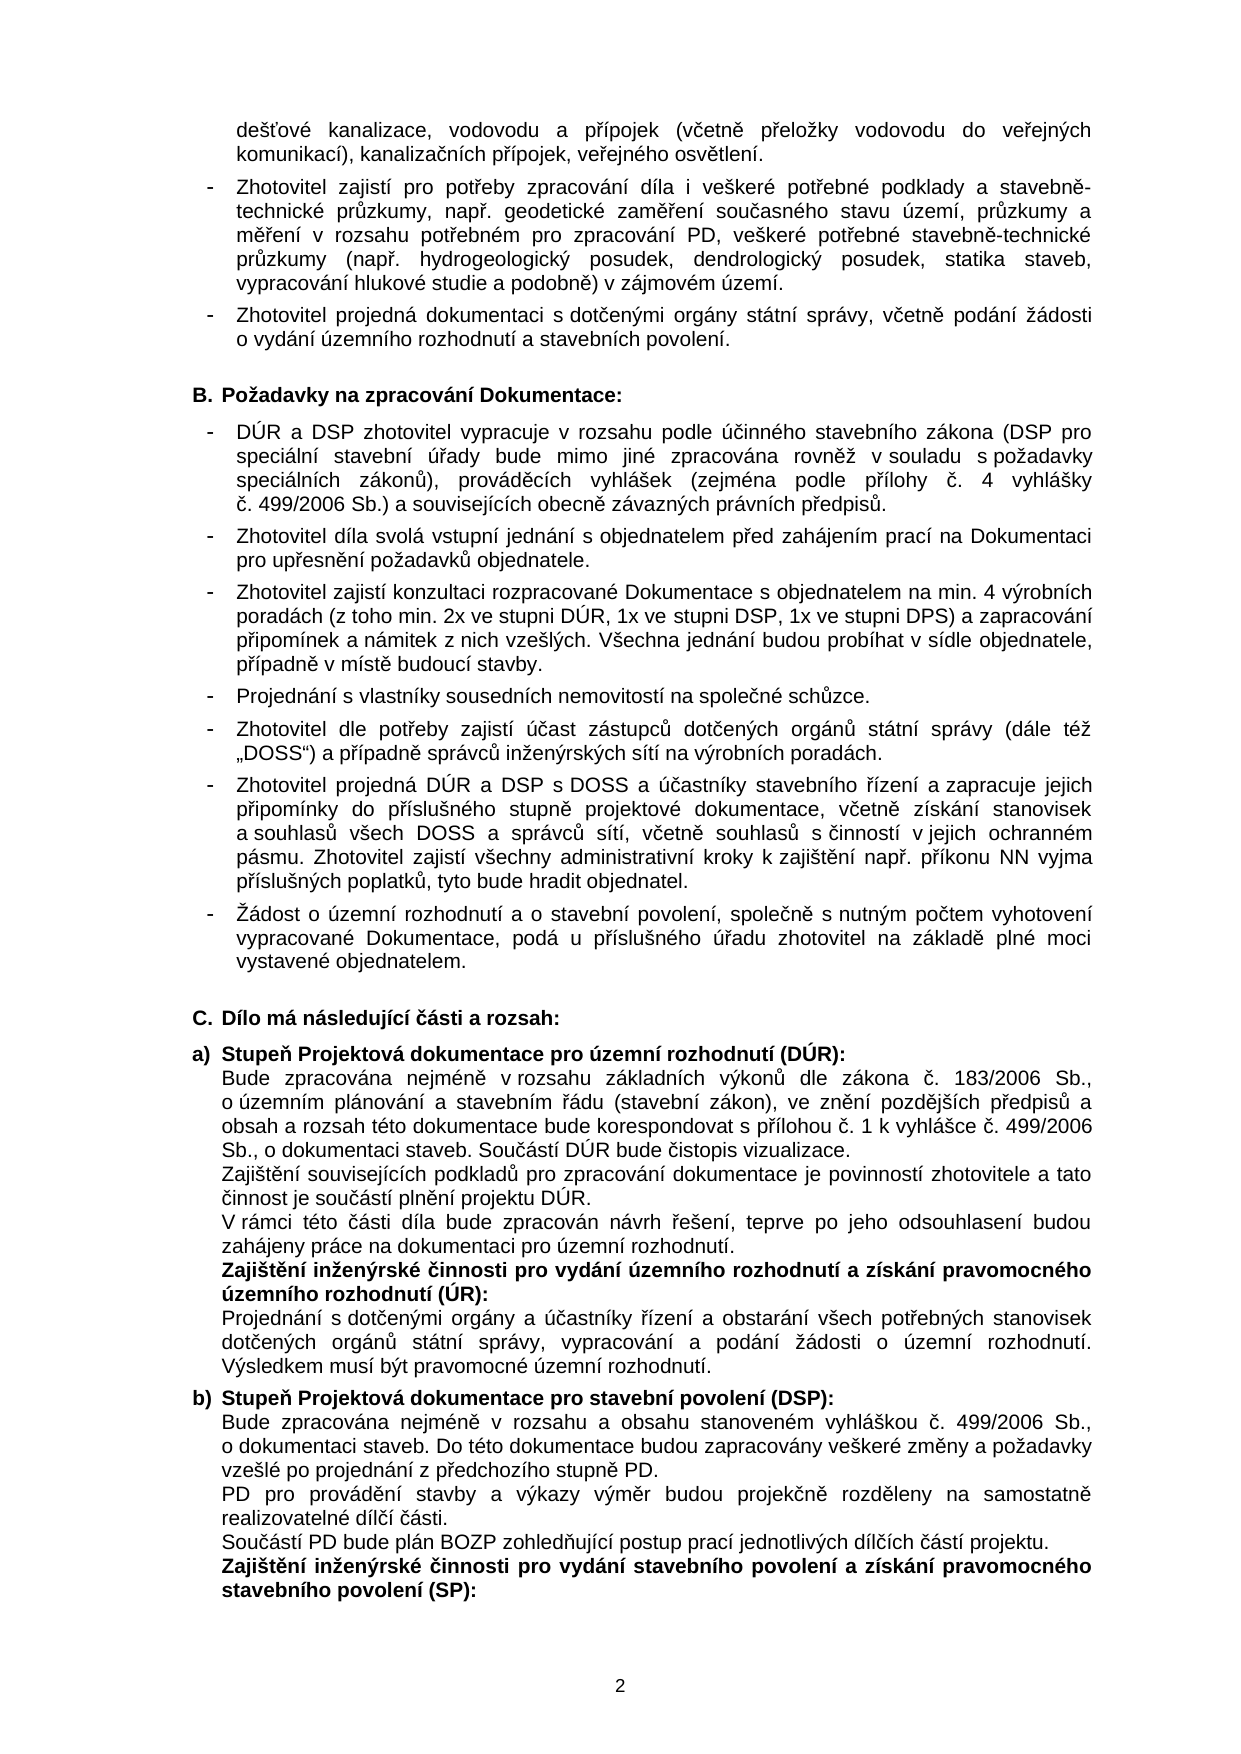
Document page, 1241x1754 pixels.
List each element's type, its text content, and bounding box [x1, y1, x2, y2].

text Zajištění souvisejících podkladů pro zpracování dokumentace je povinností zhotovitele a tato činnost je součástí plnění projektu DÚR. [221, 1162, 1093, 1210]
list Žádost o územní rozhodnutí a o stavební povolení, společně s nutným počtem vyhotovení vypracované Dokumentace, podá u příslušného úřadu zhotovitel na základě plné moci vystavené objednatelem. [207, 901, 1093, 973]
text Zajištění inženýrské činnosti pro vydání stavebního povolení a získání pravomocného stavebního povolení (SP): [221, 1553, 1093, 1601]
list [207, 118, 1093, 166]
list Stupeň Projektová dokumentace pro stavební povolení (DSP): [192, 1386, 1093, 1410]
list Stupeň Projektová dokumentace pro územní rozhodnutí (DÚR): [192, 1042, 1093, 1066]
text Součástí PD bude plán BOZP zohledňující postup prací jednotlivých dílčích částí projektu. [221, 1529, 1093, 1553]
text Bude zpracována nejméně v rozsahu základních výkonů dle zákona č. 183/2006 Sb., o územním plánování a stavebním řádu (stavební zákon), ve znění pozdějších předpisů a obsah a rozsah této dokumentace bude korespondovat s přílohou č. 1 k vyhlášce č. 499/2006 Sb., o dokumentaci staveb. Součástí DÚR bude čistopis vizualizace. [221, 1066, 1093, 1162]
list Zhotovitel díla svolá vstupní jednání s objednatelem před zahájením prací na Dokumentaci pro upřesnění požadavků objednatele. [207, 524, 1093, 572]
list Dílo má následující části a rozsah: [177, 1006, 1093, 1029]
list Projednání s vlastníky sousedních nemovitostí na společné schůzce. [207, 684, 1093, 708]
text Bude zpracována nejméně v rozsahu a obsahu stanoveném vyhláškou č. 499/2006 Sb., o dokumentaci staveb. Do této dokumentace budou zapracovány veškeré změny a požadavky vzešlé po projednání z předchozího stupně PD. [221, 1410, 1093, 1482]
list Požadavky na zpracování Dokumentace: [177, 383, 1093, 407]
text PD pro provádění stavby a výkazy výměr budou projekčně rozděleny na samostatně realizovatelné dílčí části. [221, 1482, 1093, 1529]
list Zhotovitel projedná dokumentaci s dotčenými orgány státní správy, včetně podání žádosti o vydání územního rozhodnutí a stavebních povolení. [207, 303, 1093, 351]
text Zajištění inženýrské činnosti pro vydání územního rozhodnutí a získání pravomocného územního rozhodnutí (ÚR): [221, 1258, 1093, 1306]
list Zhotovitel dle potřeby zajistí účast zástupců dotčených orgánů státní správy (dále též „DOSS“) a případně správců inženýrských sítí na výrobních poradách. [207, 717, 1093, 765]
text V rámci této části díla bude zpracován návrh řešení, teprve po jeho odsouhlasení budou zahájeny práce na dokumentaci pro územní rozhodnutí. [221, 1210, 1093, 1258]
text Projednání s dotčenými orgány a účastníky řízení a obstarání všech potřebných stanovisek dotčených orgánů státní správy, vypracování a podání žádosti o územní rozhodnutí. Výsledkem musí být pravomocné územní rozhodnutí. [221, 1306, 1093, 1377]
list Zhotovitel projedná DÚR a DSP s DOSS a účastníky stavebního řízení a zapracuje jejich připomínky do příslušného stupně projektové dokumentace, včetně získání stanovisek a souhlasů všech DOSS a správců sítí, včetně souhlasů s činností v jejich ochranném pásmu. Zhotovitel zajistí všechny administrativní kroky k zajištění např. příkonu NN vyjma příslušných poplatků, tyto bude hradit objednatel. [207, 773, 1093, 893]
list Zhotovitel zajistí pro potřeby zpracování díla i veškeré potřebné podklady a stavebně-technické průzkumy, např. geodetické zaměření současného stavu území, průzkumy a měření v rozsahu potřebném pro zpracování PD, veškeré potřebné stavebně-technické průzkumy (např. hydrogeologický posudek, dendrologický posudek, statika staveb, vypracování hlukové studie a podobně) v zájmovém území. [207, 174, 1093, 294]
list DÚR a DSP zhotovitel vypracuje v rozsahu podle účinného stavebního zákona (DSP pro speciální stavební úřady bude mimo jiné zpracována rovněž v souladu s požadavky speciálních zákonů), prováděcích vyhlášek (zejména podle přílohy č. 4 vyhlášky č. 499/2006 Sb.) a souvisejících obecně závazných právních předpisů. [207, 419, 1093, 515]
list Zhotovitel zajistí konzultaci rozpracované Dokumentace s objednatelem na min. 4 výrobních poradách (z toho min. 2x ve stupni DÚR, 1x ve stupni DSP, 1x ve stupni DPS) a zapracování připomínek a námitek z nich vzešlých. Všechna jednání budou probíhat v sídle objednatele, případně v místě budoucí stavby. [207, 580, 1093, 676]
